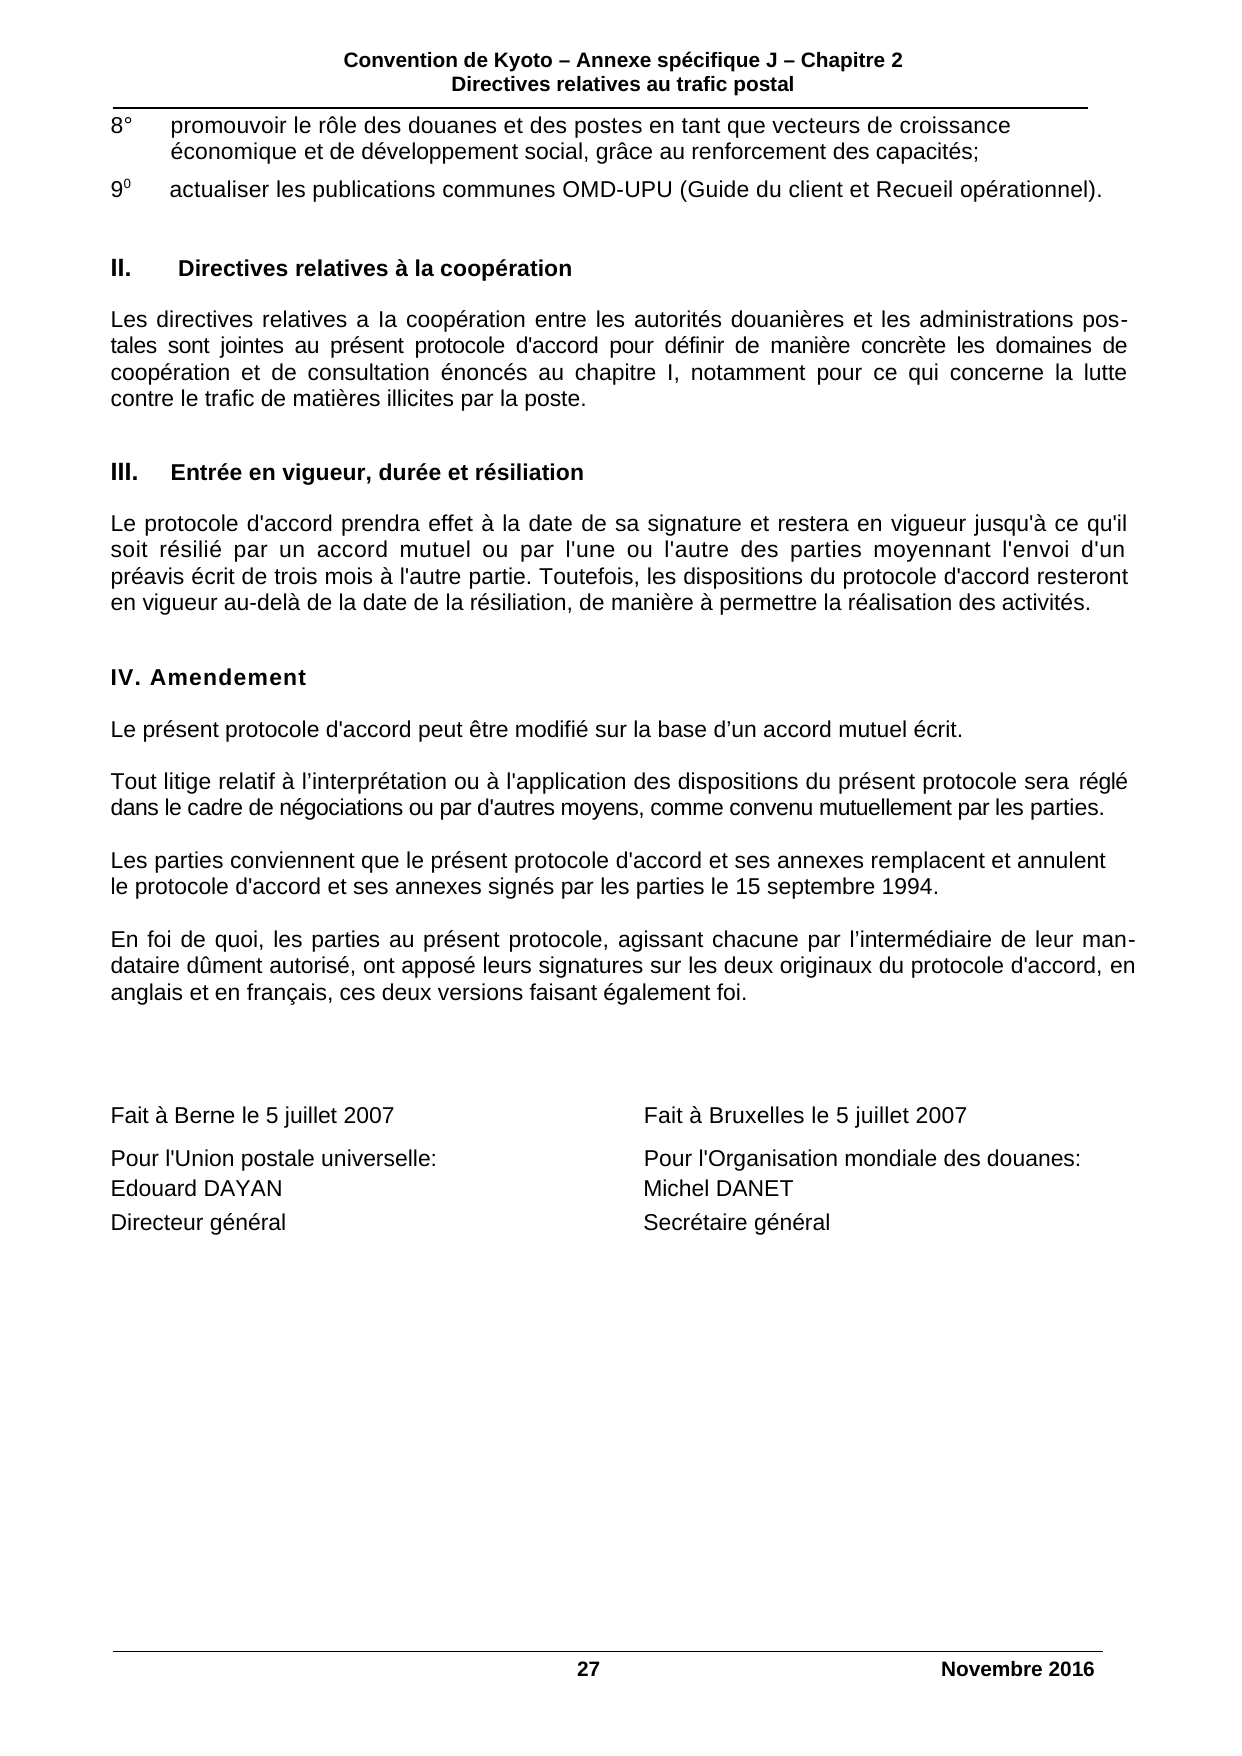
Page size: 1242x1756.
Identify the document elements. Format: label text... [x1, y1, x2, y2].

text Les directives relatives a Ia coopération entre les autorités douanières et les administrations postales sont jointes au présent protocole d'accord pour définir de manière concrète les domaines de coopération et de consultation énoncés au chapitre I, notamment pour ce qui concerne la lutte contre le trafic de matières illicites par la poste. [110, 306, 1128, 411]
text Le présent protocole d'accord peut être modifié sur la base d’un accord mutuel écrit. [110, 716, 1136, 742]
text IV. Amendement [110, 664, 1136, 690]
text Edouard DAYAN Michel DANET [110, 1175, 1136, 1201]
text 90 actualiser les publications communes OMD-UPU (Guide du client et Recueil opérationnel). [110, 176, 1136, 202]
text 8° promouvoir le rôle des douanes et des postes en tant que vecteurs de croissance économique et de développement social, grâce au renforcement des capacités; [110, 112, 1128, 164]
text En foi de quoi, les parties au présent protocole, agissant chacune par l’intermédiaire de leur mandataire dûment autorisé, ont apposé leurs signatures sur les deux originaux du protocole d'accord, en anglais et en français, ces deux versions faisant également foi. [110, 926, 1136, 1005]
list Entrée en vigueur, durée et résiliation [110, 456, 1136, 485]
text Pour l'Union postale universelle: Pour l'Organisation mondiale des douanes: [110, 1145, 1136, 1171]
text Fait à Berne le 5 juillet 2007 Fait à Bruxelles le 5 juillet 2007 [110, 1102, 1136, 1129]
text Les parties conviennent que le présent protocole d'accord et ses annexes remplacent et annulent le protocole d'accord et ses annexes signés par les parties le 15 septembre 1994. [110, 847, 1128, 899]
text Directeur général Secrétaire général [110, 1209, 1136, 1236]
text Tout litige relatif à l’interprétation ou à l'application des dispositions du présent protocole sera réglé dans le cadre de négociations ou par d'autres moyens, comme convenu mutuellement par les parties. [110, 768, 1128, 821]
text Le protocole d'accord prendra effet à la date de sa signature et restera en vigueur jusqu'à ce qu'il soit résilié par un accord mutuel ou par l'une ou l'autre des parties moyennant l'envoi d'un préavis écrit de trois mois à l'autre partie. Toutefois, les dispositions du protocole d'accord resteront en vigueur au-delà de la date de la résiliation, de manière à permettre la réalisation des activités. [110, 510, 1128, 615]
list Directives relatives à la coopération [110, 253, 1136, 281]
